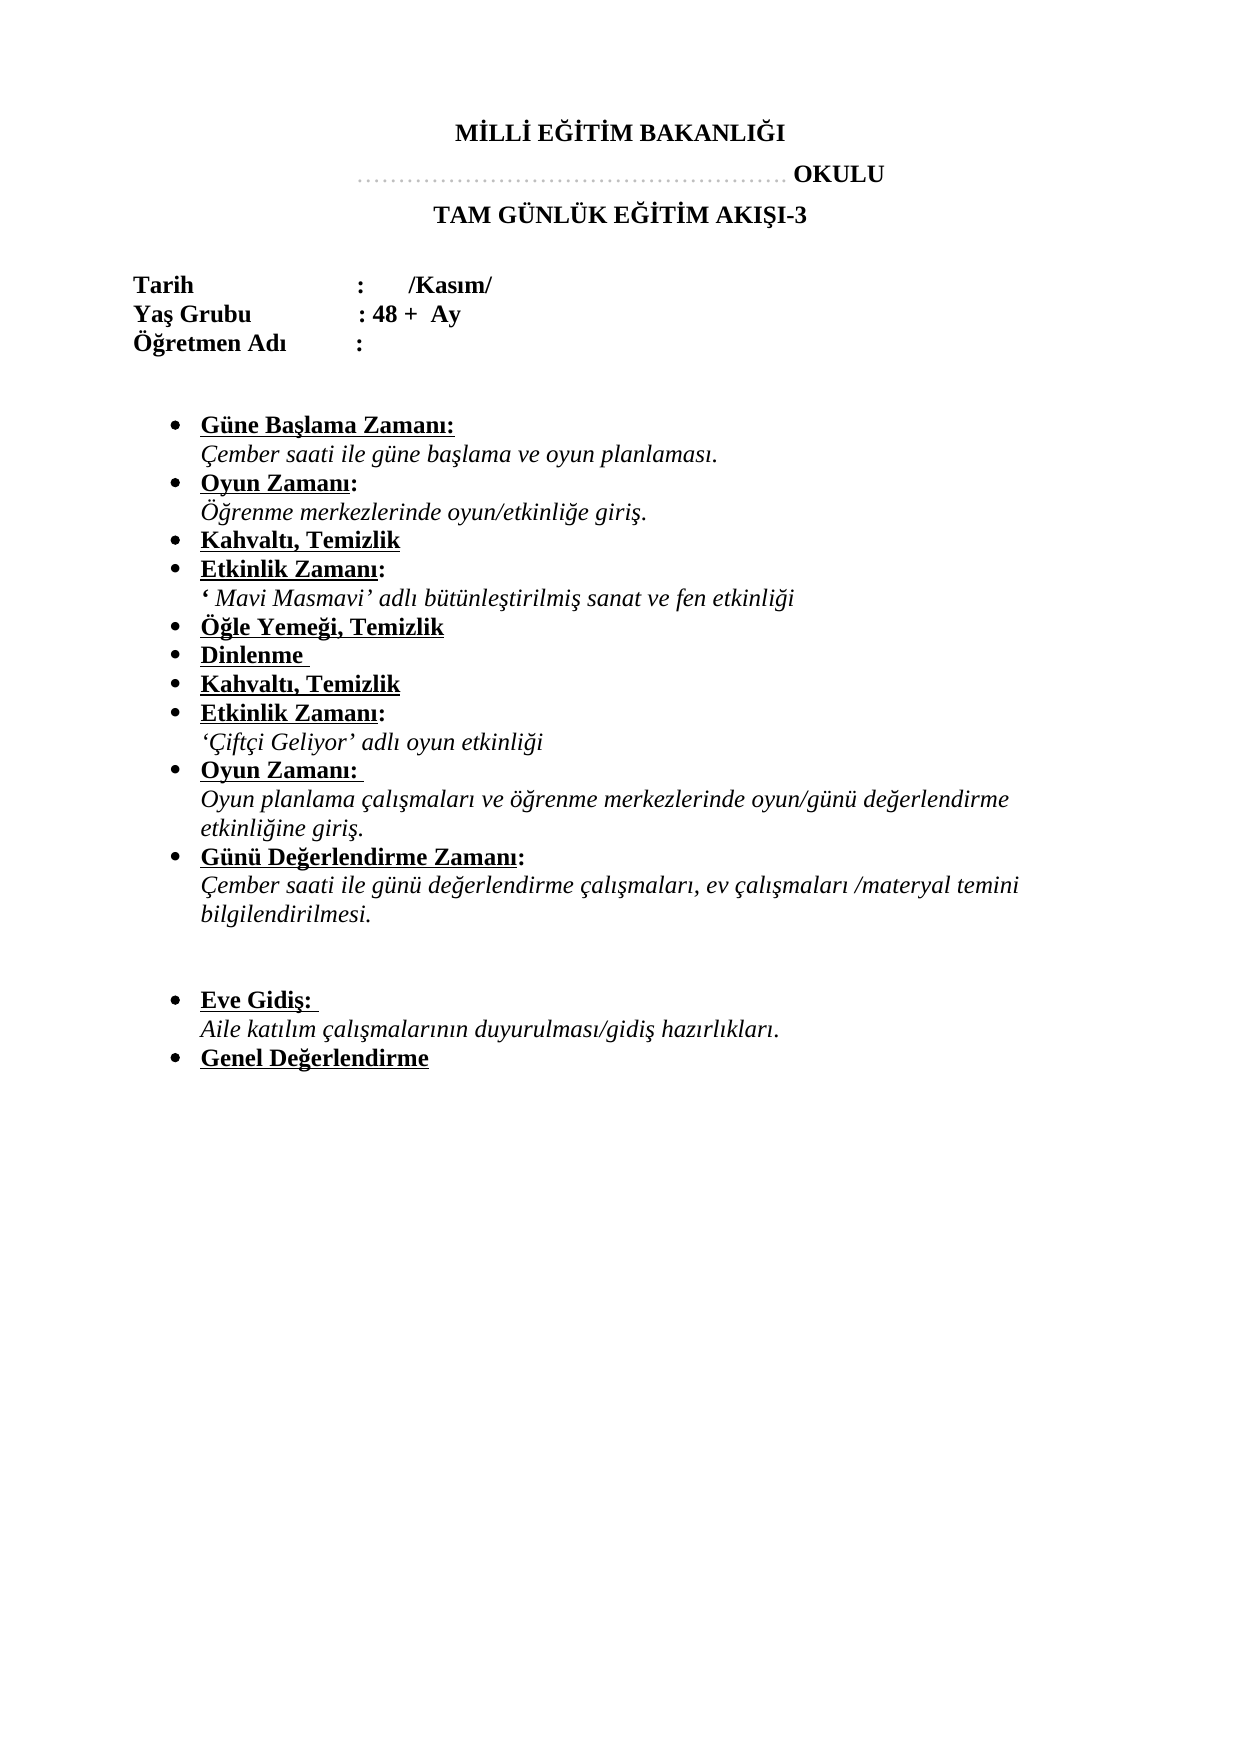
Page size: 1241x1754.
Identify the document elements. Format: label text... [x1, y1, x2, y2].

list Oyun Zamanı: [171, 468, 1070, 497]
text Tarih : /Kasım/ [133, 271, 1092, 299]
text TAM GÜNLÜK EĞİTİM AKIŞI-3 [148, 201, 1092, 229]
text Öğretmen Adı : [133, 328, 1092, 357]
list Kahvaltı, Temizlik [171, 526, 1070, 554]
list Etkinlik Zamanı: [171, 698, 1070, 727]
list Oyun Zamanı: [171, 756, 1070, 784]
list Etkinlik Zamanı: [171, 554, 1070, 583]
text ……………………………………………. OKULU [148, 159, 1092, 188]
list Çember saati ile günü değerlendirme çalışmaları, ev çalışmaları /materyal temini bilgilendirilmesi. [200, 871, 1070, 928]
list Kahvaltı, Temizlik [171, 669, 1070, 698]
list Çember saati ile güne başlama ve oyun planlaması. [200, 439, 1070, 468]
list Genel Değerlendirme [171, 1043, 1070, 1072]
list ‘Çiftçi Geliyor’ adlı oyun etkinliği [200, 727, 1070, 756]
text MİLLİ EĞİTİM BAKANLIĞI [148, 118, 1092, 147]
list Öğle Yemeği, Temizlik [171, 612, 1070, 641]
list Eve Gidiş: [171, 986, 1070, 1014]
list Oyun planlama çalışmaları ve öğrenme merkezlerinde oyun/günü değerlendirme etkinliğine giriş. [200, 784, 1070, 842]
list Aile katılım çalışmalarının duyurulması/gidiş hazırlıkları. [200, 1014, 1070, 1043]
list Öğrenme merkezlerinde oyun/etkinliğe giriş. [200, 497, 1070, 526]
list ‘ Mavi Masmavi’ adlı bütünleştirilmiş sanat ve fen etkinliği [200, 583, 1070, 612]
list Dinlenme [171, 641, 1070, 669]
list Günü Değerlendirme Zamanı: [171, 842, 1070, 871]
text Yaş Grubu : 48 + Ay [133, 299, 1092, 328]
list Güne Başlama Zamanı: [171, 411, 1070, 439]
